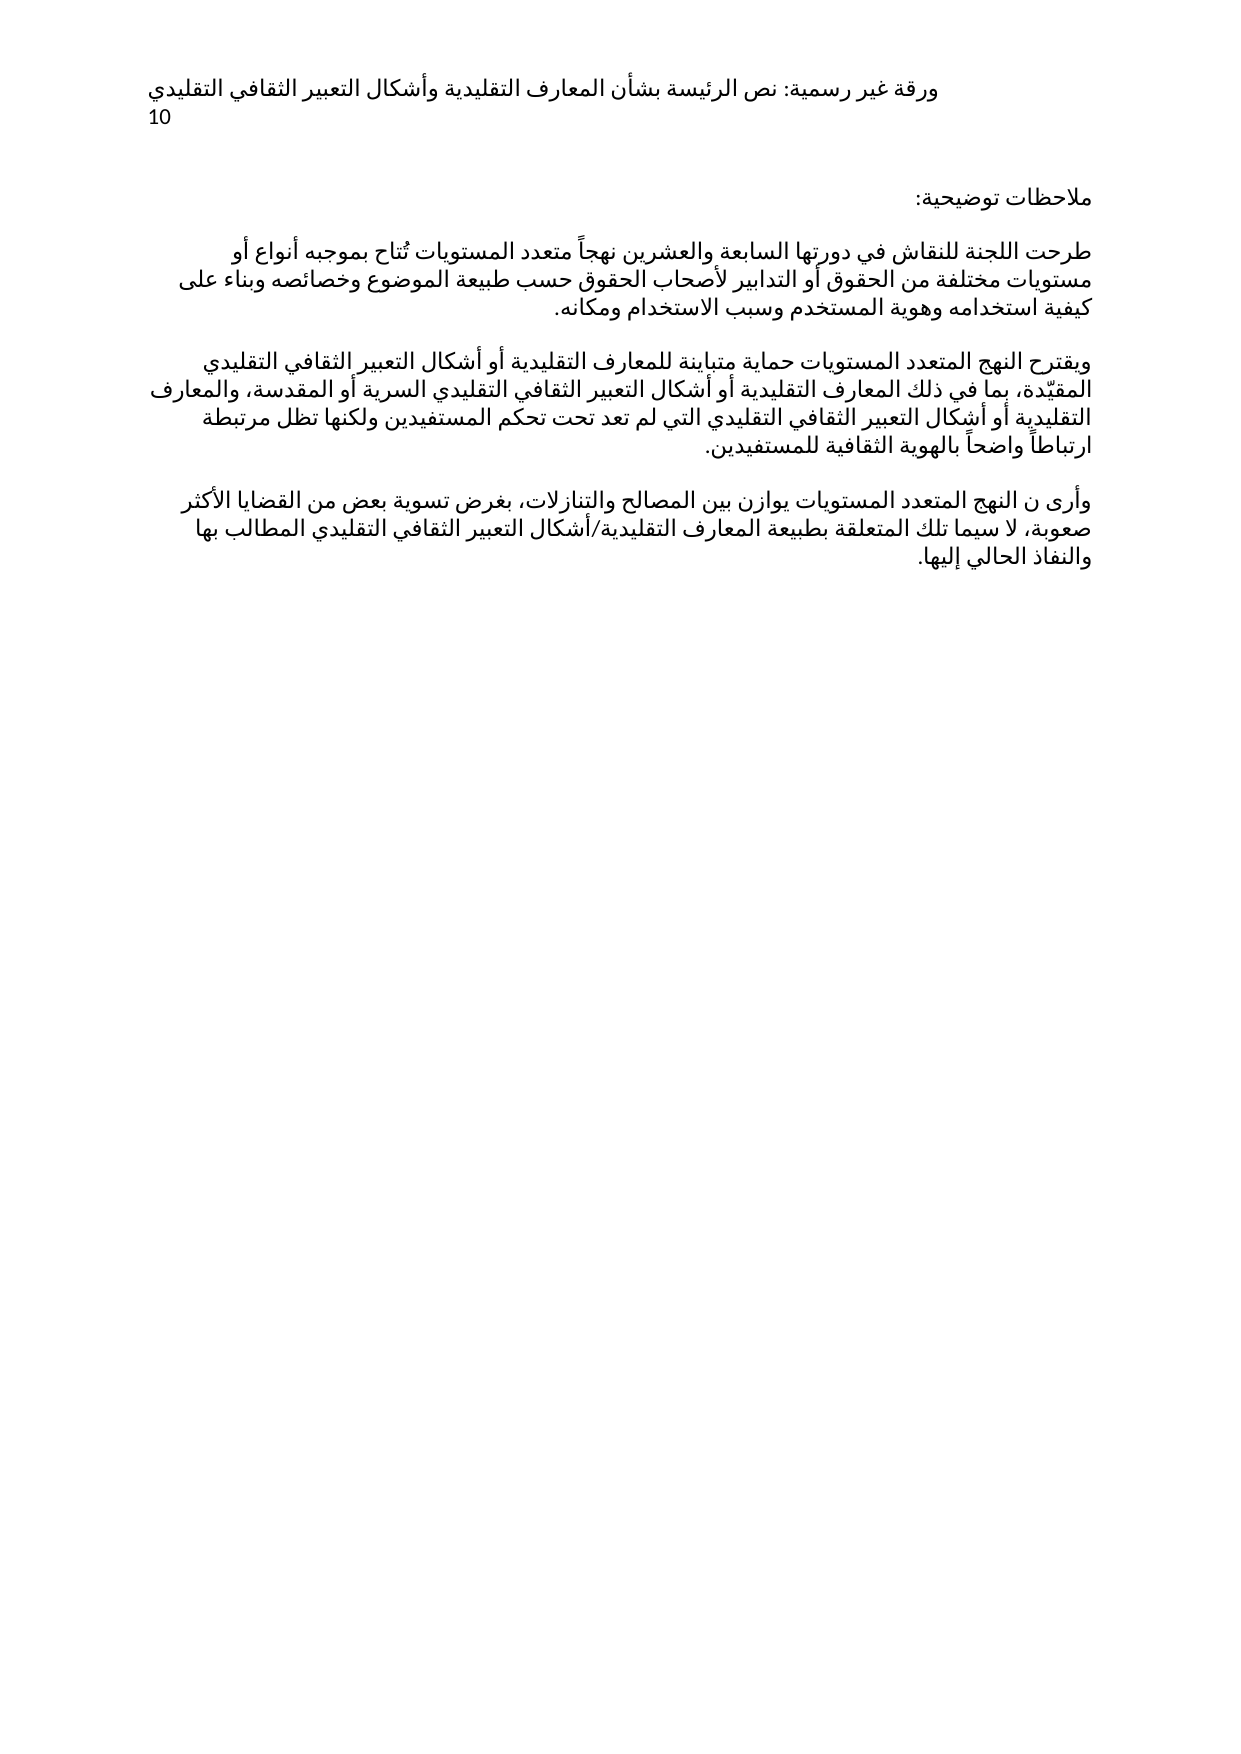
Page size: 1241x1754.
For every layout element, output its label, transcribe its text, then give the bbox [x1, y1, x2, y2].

text وأرى ن النهج المتعدد المستويات يوازن بين المصالح والتنازلات، بغرض تسوية بعض من القضايا الأكثر صعوبة، لا سيما تلك المتعلقة بطبيعة المعارف التقليدية/أشكال التعبير الثقافي التقليدي المطالب بها والنفاذ الحالي إليها. [148, 486, 1093, 570]
text ويقترح النهج المتعدد المستويات حماية متباينة للمعارف التقليدية أو أشكال التعبير الثقافي التقليدي المقيّدة، بما في ذلك المعارف التقليدية أو أشكال التعبير الثقافي التقليدي السرية أو المقدسة، والمعارف التقليدية أو أشكال التعبير الثقافي التقليدي التي لم تعد تحت تحكم المستفيدين ولكنها تظل مرتبطة ارتباطاً واضحاً بالهوية الثقافية للمستفيدين. [148, 347, 1093, 459]
text ملاحظات توضيحية: [148, 183, 1093, 211]
text طرحت اللجنة للنقاش في دورتها السابعة والعشرين نهجاً متعدد المستويات تُتاح بموجبه أنواع أو مستويات مختلفة من الحقوق أو التدابير لأصحاب الحقوق حسب طبيعة الموضوع وخصائصه وبناء على كيفية استخدامه وهوية المستخدم وسبب الاستخدام ومكانه. [148, 237, 1093, 321]
